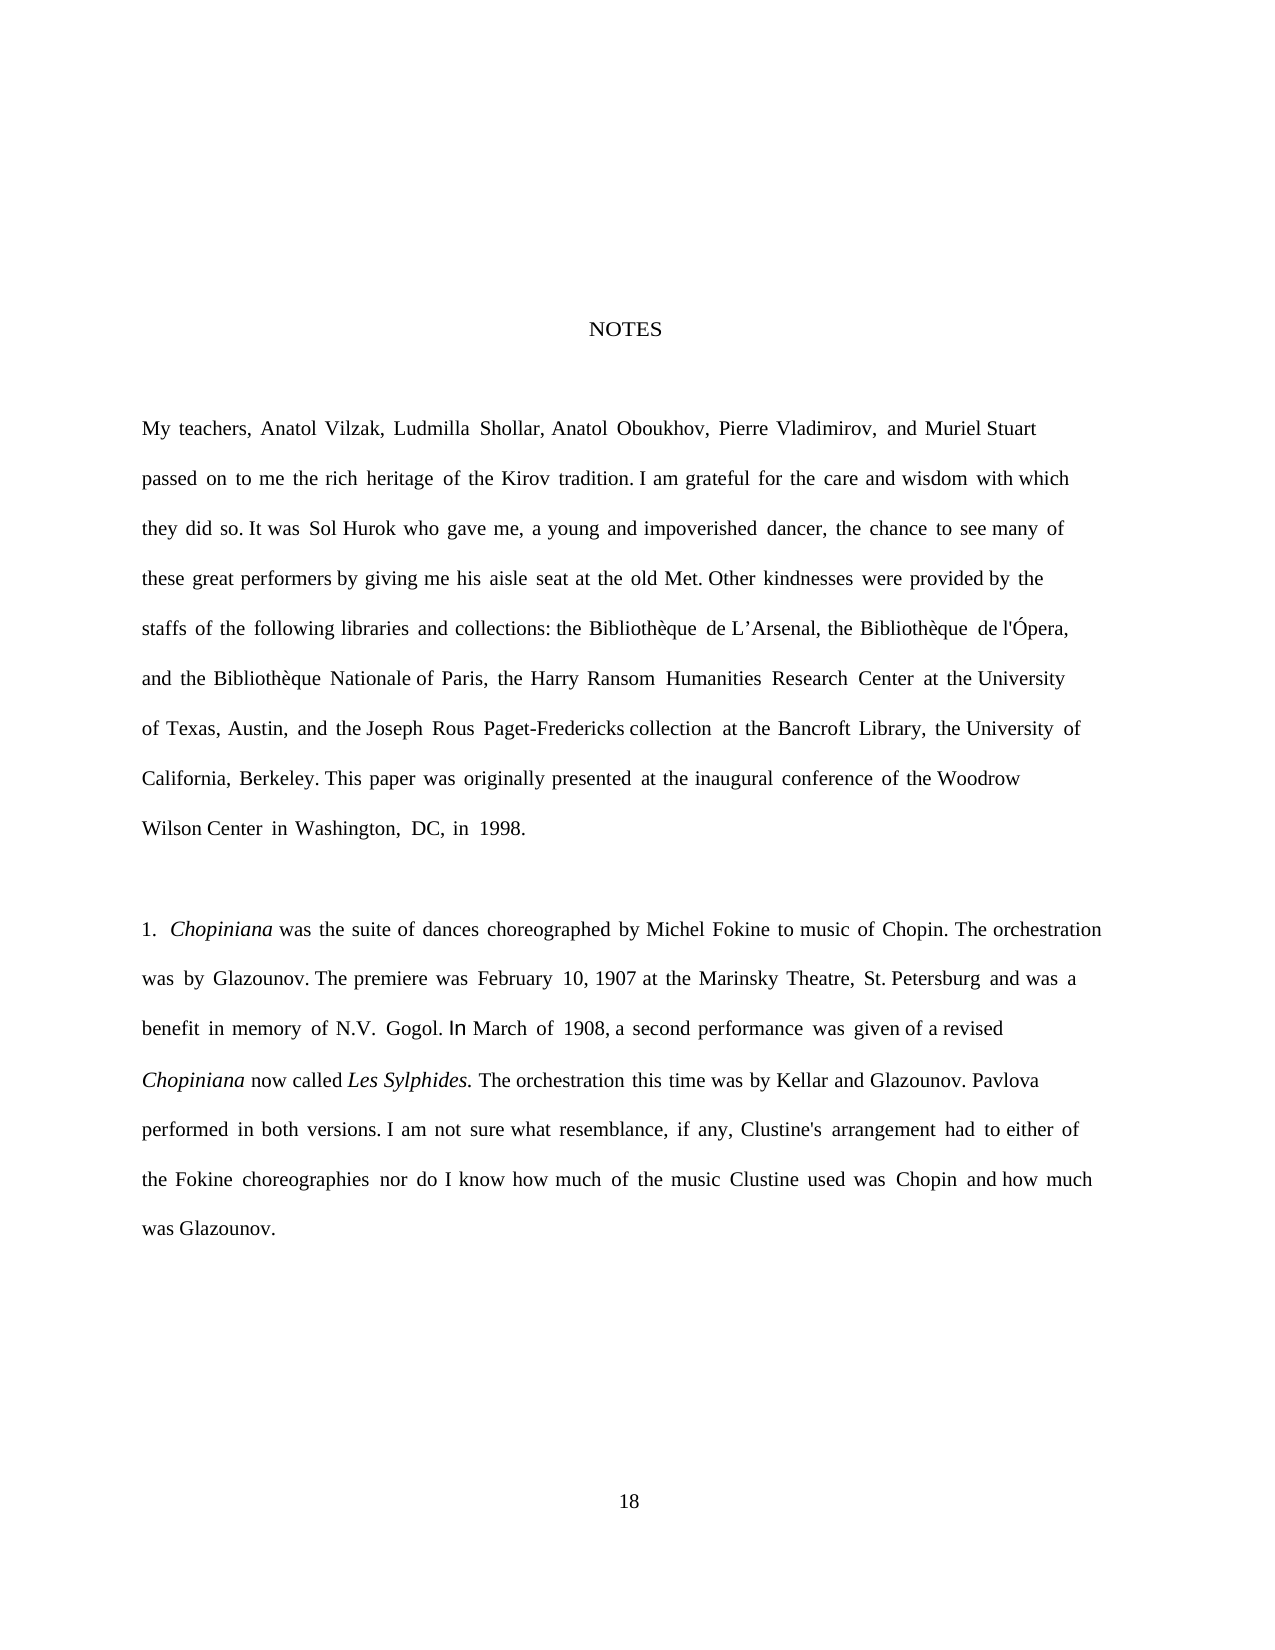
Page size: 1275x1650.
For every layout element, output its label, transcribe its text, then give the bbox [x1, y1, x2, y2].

list Chopiniana was the suite of dances choreographed by Michel Fokine to music of Chopin. The orchestration was by Glazounov. The premiere was February 10, 1907 at the Marinsky Theatre, St. Petersburg and was a benefit in memory of N.V. Gogol. In March of 1908, a second performance was given of a revised Chopiniana now called Les Sylphides. The orchestration this time was by Kellar and Glazounov. Pavlova performed in both versions. I am not sure what resemblance, if any, Clustine's arrangement had to either of the Fokine choreographies nor do I know how much of the music Clustine used was Chopin and how much was Glazounov. [141, 916, 1102, 1240]
text NOTES [514, 317, 737, 341]
text My teachers, Anatol Vilzak, Ludmilla Shollar, Anatol Oboukhov, Pierre Vladimirov, and Muriel Stuart passed on to me the rich heritage of the Kirov tradition. I am grateful for the care and wisdom with which they did so. It was Sol Hurok who gave me, a young and impoverished dancer, the chance to see many of these great performers by giving me his aisle seat at the old Met. Other kindnesses were provided by the staffs of the following libraries and collections: the Bibliothèque de L’Arsenal, the Bibliothèque de l'Ópera, and the Bibliothèque Nationale of Paris, the Harry Ransom Humanities Research Center at the University of Texas, Austin, and the Joseph Rous Paget-Fredericks collection at the Bancroft Library, the University of California, Berkeley. This paper was originally presented at the inaugural conference of the Woodrow Wilson Center in Washington, DC, in 1998. [142, 416, 1086, 840]
